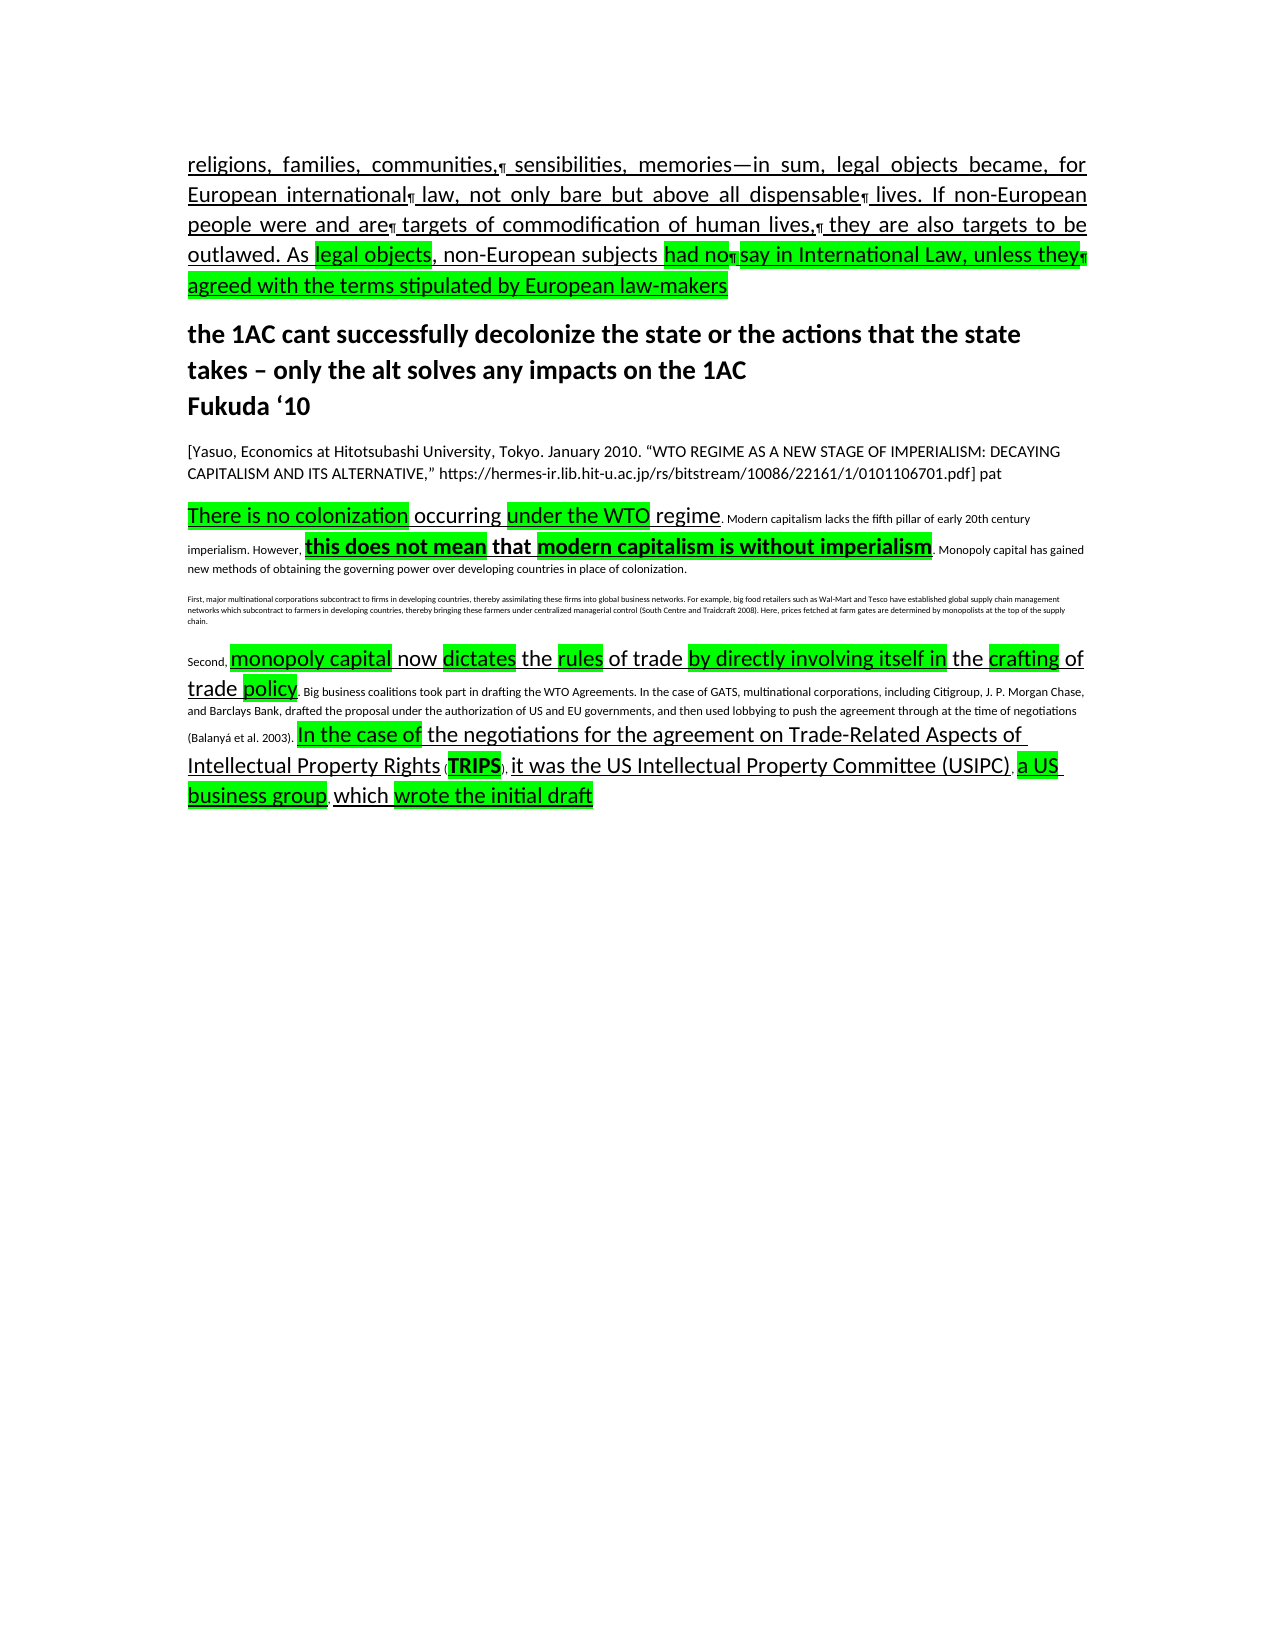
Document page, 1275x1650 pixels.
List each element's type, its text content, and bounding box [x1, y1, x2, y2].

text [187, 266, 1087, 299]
text There is no colonization occurring under the WTO regime. Modern capitalism lacks the fifth pillar of early 20th century imperialism. However, this does not mean that modern capitalism is without imperialism. Monopoly capital has gained new methods of obtaining the governing power over developing countries in place of colonization. [187, 502, 1087, 576]
text [Yasuo, Economics at Hitotsubashi University, Tokyo. January 2010. “WTO REGIME AS A NEW STAGE OF IMPERIALISM: DECAYING CAPITALISM AND ITS ALTERNATIVE,” https://hermes-ir.lib.hit-u.ac.jp/rs/bitstream/10086/22161/1/0101106701.pdf] pat [187, 441, 1087, 483]
subtitle the 1AC cant successfully decolonize the state or the actions that the state takes – only the alt solves any impacts on the 1AC [187, 318, 1087, 386]
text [187, 150, 1087, 265]
text Fukuda ‘10 [187, 389, 1087, 422]
text Second, monopoly capital now dictates the rules of trade by directly involving itself in the crafting of trade policy. Big business coalitions took part in drafting the WTO Agreements. In the case of GATS, multinational corporations, including Citigroup, J. P. Morgan Chase, and Barclays Bank, drafted the proposal under the authorization of US and EU governments, and then used lobbying to push the agreement through at the time of negotiations (Balanyá et al. 2003). In the case of the negotiations for the agreement on Trade-Related Aspects of Intellectual Property Rights (TRIPS), it was the US Intellectual Property Committee (USIPC), a US business group, which wrote the initial draft [187, 644, 1087, 809]
